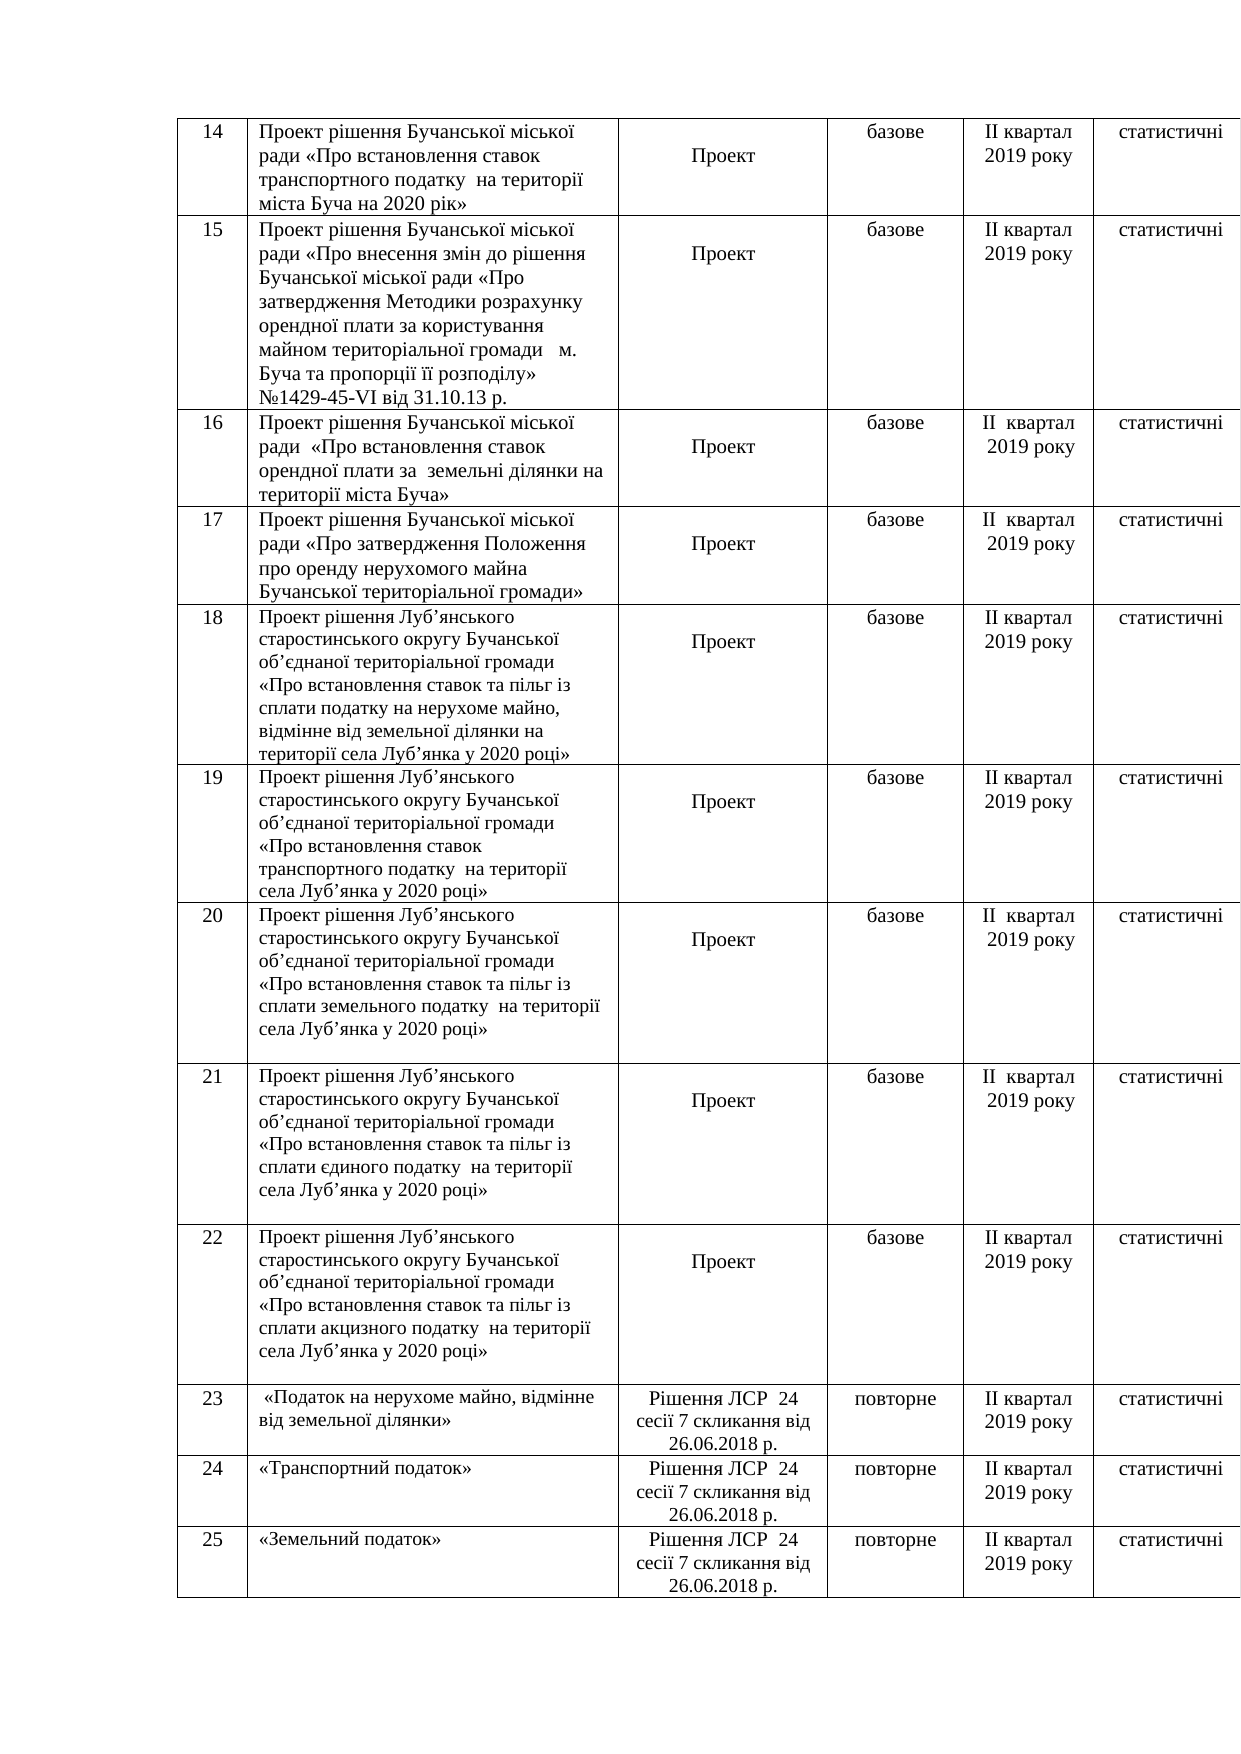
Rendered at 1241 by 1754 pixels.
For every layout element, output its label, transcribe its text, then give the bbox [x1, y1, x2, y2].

table_cell ІІ квартал 2019 року [964, 605, 1093, 764]
table_cell Проект рішення Бучанської міської ради «Про затвердження Положення про оренду нерухомого майна Бучанської територіальної громади» [248, 507, 618, 603]
table_cell ІІ квартал 2019 року [964, 765, 1093, 902]
table_cell Проект рішення Бучанської міської ради «Про встановлення ставок орендної плати за земельні ділянки на території міста Буча» [248, 410, 618, 506]
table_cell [964, 1527, 1093, 1597]
table_cell Проект [619, 119, 827, 215]
table_cell базове [828, 1064, 963, 1224]
table_cell 19 [178, 765, 247, 902]
table_cell 15 [178, 216, 247, 409]
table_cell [619, 1527, 827, 1597]
table_cell базове [828, 903, 963, 1063]
table_cell ІІ квартал 2019 року [964, 1064, 1093, 1224]
table_cell повторне [828, 1527, 963, 1597]
table_cell статистичні [1094, 1385, 1240, 1455]
table_cell базове [828, 119, 963, 215]
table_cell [964, 119, 1093, 215]
table_cell 23 [178, 1385, 247, 1455]
table_cell 21 [178, 1064, 247, 1224]
table_cell статистичні [1094, 605, 1240, 764]
table_cell 17 [178, 507, 247, 603]
table_cell ІІ квартал 2019 року [964, 507, 1093, 603]
table_cell Проект [619, 903, 827, 1063]
table_cell Проект рішення Бучанської міської ради «Про внесення змін до рішення Бучанської міської ради «Про затвердження Методики розрахунку орендної плати за користування майном територіальної громади м. Буча та пропорції її розподілу» №1429-45-VI від 31.10.13 р. [248, 216, 618, 409]
table_cell 24 [178, 1456, 247, 1526]
table_cell ІІ квартал 2019 року [964, 1456, 1093, 1526]
table_cell статистичні [1094, 1456, 1240, 1526]
table_cell статистичні [1094, 119, 1240, 215]
table_cell 25 [178, 1527, 247, 1597]
table_cell Проект рішення Луб’янського старостинського округу Бучанської об’єднаної територіальної громади «Про встановлення ставок та пільг із сплати єдиного податку на території села Луб’янка у 2020 році» [248, 1064, 618, 1224]
table_cell статистичні [1094, 903, 1240, 1063]
table_cell статистичні [1094, 1064, 1240, 1224]
table_cell базове [828, 216, 963, 409]
table_cell статистичні [1094, 1527, 1240, 1597]
table_cell Проект [619, 1225, 827, 1384]
table_cell статистичні [1094, 765, 1240, 902]
table_cell Проект [619, 1064, 827, 1224]
table_cell статистичні [1094, 1225, 1240, 1384]
table_cell Проект рішення Луб’янського старостинського округу Бучанської об’єднаної територіальної громади «Про встановлення ставок та пільг із сплати податку на нерухоме майно, відмінне від земельної ділянки на території села Луб’янка у 2020 році» [248, 605, 618, 764]
table_cell Проект рішення Луб’янського старостинського округу Бучанської об’єднаної територіальної громади «Про встановлення ставок та пільг із сплати акцизного податку на території села Луб’янка у 2020 році» [248, 1225, 618, 1384]
table_cell Проект рішення Бучанської міської ради «Про встановлення ставок транспортного податку на території міста Буча на 2020 рік» [248, 119, 618, 215]
table_cell базове [828, 605, 963, 764]
table_cell ІІ квартал 2019 року [964, 903, 1093, 1063]
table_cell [619, 1456, 827, 1526]
table_cell ІІ квартал 2019 року [964, 216, 1093, 409]
table_cell повторне [828, 1456, 963, 1526]
table_cell базове [828, 507, 963, 603]
table_cell Проект [619, 216, 827, 409]
table_cell 22 [178, 1225, 247, 1384]
table_cell повторне [828, 1385, 963, 1455]
table_cell Рішення ЛСР 24 сесії 7 скликання від 26.06.2018 р. [619, 1385, 827, 1455]
table_cell Проект [619, 765, 827, 902]
table_cell Проект [619, 507, 827, 603]
table_cell 16 [178, 410, 247, 506]
table_cell «Земельний податок» [248, 1527, 618, 1597]
table_cell статистичні [1094, 507, 1240, 603]
table_cell Проект рішення Луб’янського старостинського округу Бучанської об’єднаної територіальної громади «Про встановлення ставок та пільг із сплати земельного податку на території села Луб’янка у 2020 році» [248, 903, 618, 1063]
table_cell Проект рішення Луб’янського старостинського округу Бучанської об’єднаної територіальної громади «Про встановлення ставок транспортного податку на території села Луб’янка у 2020 році» [248, 765, 618, 902]
table_cell «Транспортний податок» [248, 1456, 618, 1526]
table_cell 18 [178, 605, 247, 764]
table_cell ІІ квартал 2019 року [964, 410, 1093, 506]
table_cell «Податок на нерухоме майно, відмінне від земельної ділянки» [248, 1385, 618, 1455]
table_cell ІІ квартал 2019 року [964, 1385, 1093, 1455]
table_cell статистичні [1094, 410, 1240, 506]
table_cell Проект [619, 605, 827, 764]
table_cell статистичні [1094, 216, 1240, 409]
table_cell 20 [178, 903, 247, 1063]
table_cell базове [828, 1225, 963, 1384]
table_cell 14 [178, 119, 247, 215]
table_cell базове [828, 765, 963, 902]
table_cell ІІ квартал 2019 року [964, 1225, 1093, 1384]
table_cell Проект [619, 410, 827, 506]
table_cell базове [828, 410, 963, 506]
